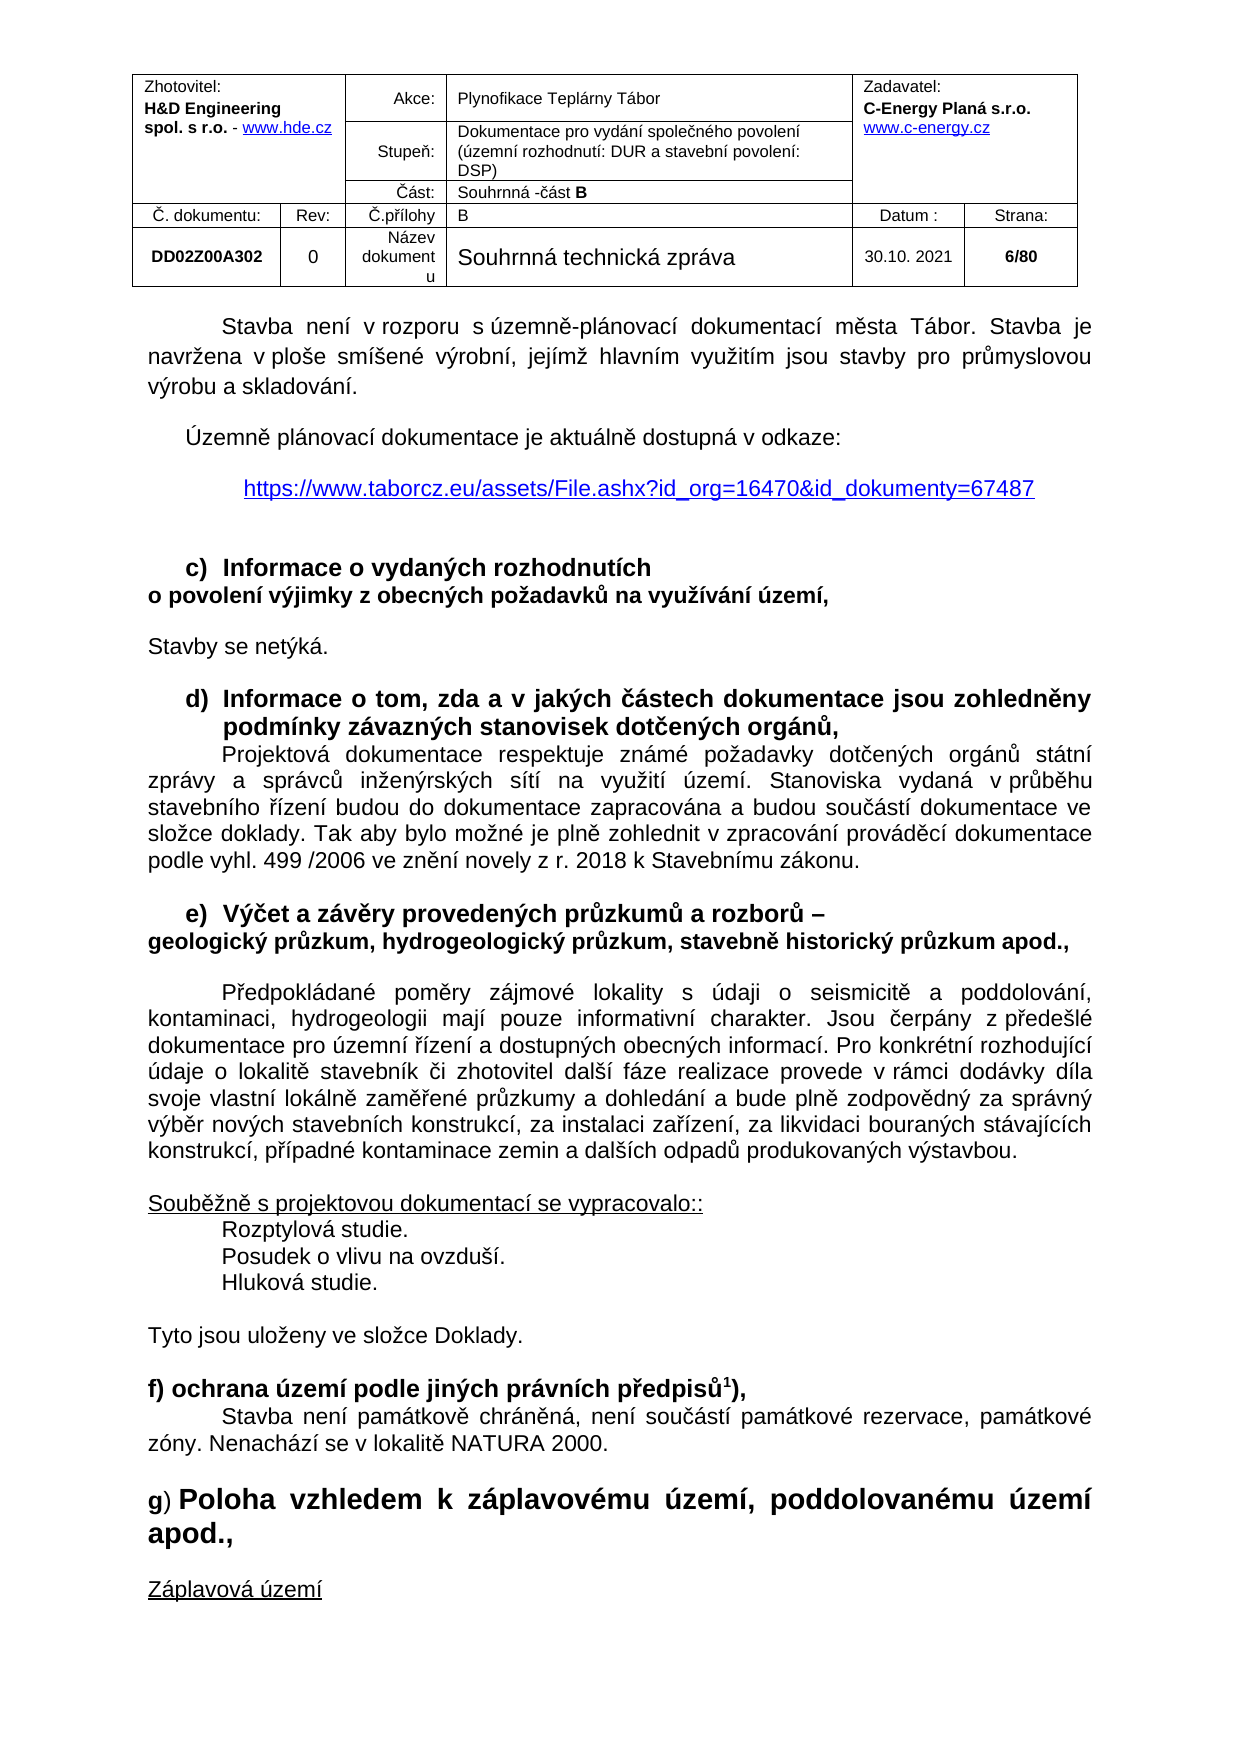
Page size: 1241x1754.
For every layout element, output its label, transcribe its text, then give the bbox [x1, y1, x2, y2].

subtitle Informace o tom, zda a v jakých částech dokumentace jsou zohledněny podmínky závazných stanovisek dotčených orgánů, [185, 684, 1092, 741]
text Stavby se netýká. [148, 633, 1092, 659]
text Tyto jsou uloženy ve složce Doklady. [148, 1322, 1092, 1348]
text o povolení výjimky z obecných požadavků na využívání území, [148, 582, 1092, 608]
text geologický průzkum, hydrogeologický průzkum, stavebně historický průzkum apod., [148, 928, 1092, 954]
subtitle Informace o vydaných rozhodnutích [185, 553, 1092, 582]
text Předpokládané poměry zájmové lokality s údaji o seismicitě a poddolování, kontaminaci, hydrogeologii mají pouze informativní charakter. Jsou čerpány z předešlé dokumentace pro územní řízení a dostupných obecných informací. Pro konkrétní rozhodující údaje o lokalitě stavebník či zhotovitel další fáze realizace provede v rámci dodávky díla svoje vlastní lokálně zaměřené průzkumy a dohledání a bude plně zodpovědný za správný výběr nových stavebních konstrukcí, za instalaci zařízení, za likvidaci bouraných stávajících konstrukcí, případné kontaminace zemin a dalších odpadů produkovaných výstavbou. [148, 979, 1092, 1163]
text Hluková studie. [148, 1269, 1092, 1295]
subtitle g) Poloha vzhledem k záplavovému území, poddolovanému území apod., [148, 1482, 1092, 1549]
subtitle Výčet a závěry provedených průzkumů a rozborů – [185, 899, 1092, 928]
text Stavba není památkově chráněná, není součástí památkové rezervace, památkové zóny. Nenachází se v lokalitě NATURA 2000. [148, 1403, 1092, 1456]
text https://www.taborcz.eu/assets/File.ashx?id_org=16470&id_dokumenty=67487 [148, 475, 1092, 502]
text Rozptylová studie. [148, 1216, 1092, 1243]
text Stavba není v rozporu s územně-plánovací dokumentací města Tábor. Stavba je navržena v ploše smíšené výrobní, jejímž hlavním využitím jsou stavby pro průmyslovou výrobu a skladování. [148, 313, 1092, 400]
text Územně plánovací dokumentace je aktuálně dostupná v odkaze: [148, 424, 1092, 451]
text Souběžně s projektovou dokumentací se vypracovalo:: [148, 1190, 1092, 1216]
subtitle f) ochrana území podle jiných právních předpisů1), [148, 1374, 1092, 1403]
text Projektová dokumentace respektuje známé požadavky dotčených orgánů státní zprávy a správců inženýrských sítí na využití území. Stanoviska vydaná v průběhu stavebního řízení budou do dokumentace zapracována a budou součástí dokumentace ve složce doklady. Tak aby bylo možné je plně zohlednit v zpracování prováděcí dokumentace podle vyhl. 499 /2006 ve znění novely z r. 2018 k Stavebnímu zákonu. [148, 741, 1092, 873]
text Posudek o vlivu na ovzduší. [148, 1243, 1092, 1269]
text Záplavová území [148, 1576, 1092, 1602]
